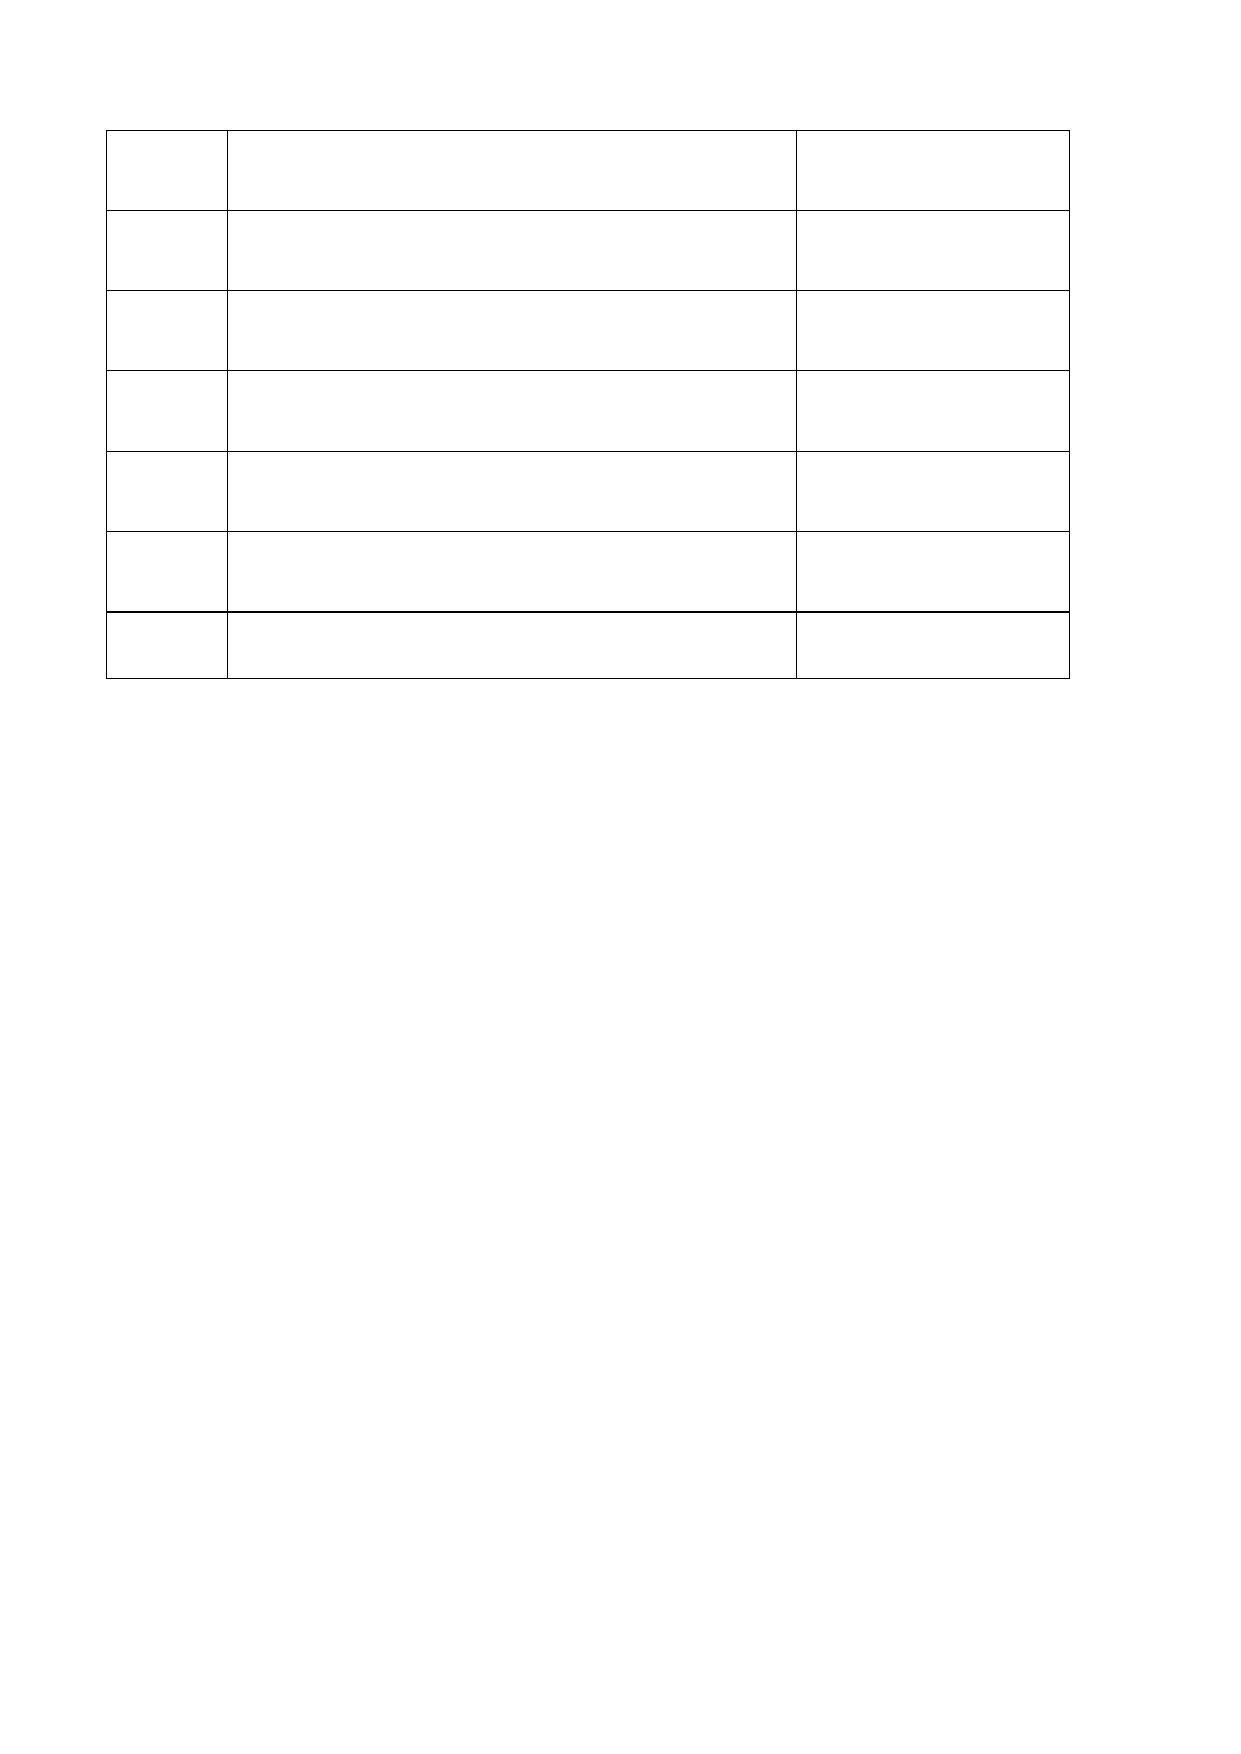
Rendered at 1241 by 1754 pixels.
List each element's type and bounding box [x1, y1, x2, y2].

table_cell [107, 131, 227, 210]
table_cell [228, 532, 796, 611]
table_cell [797, 613, 1069, 677]
table_cell [797, 371, 1069, 451]
table_cell [797, 532, 1069, 611]
table_cell [797, 211, 1069, 290]
table_cell [228, 452, 796, 531]
table_cell [797, 131, 1069, 210]
table_cell [107, 532, 227, 611]
table_cell [228, 613, 796, 677]
table_cell [107, 371, 227, 451]
table_cell [228, 291, 796, 370]
table_cell [107, 211, 227, 290]
table_cell [107, 291, 227, 370]
table_cell [228, 371, 796, 451]
table_cell [228, 211, 796, 290]
table_cell [107, 452, 227, 531]
table_cell [797, 291, 1069, 370]
table_cell [228, 131, 796, 210]
table_cell [107, 613, 227, 677]
table_cell [797, 452, 1069, 531]
